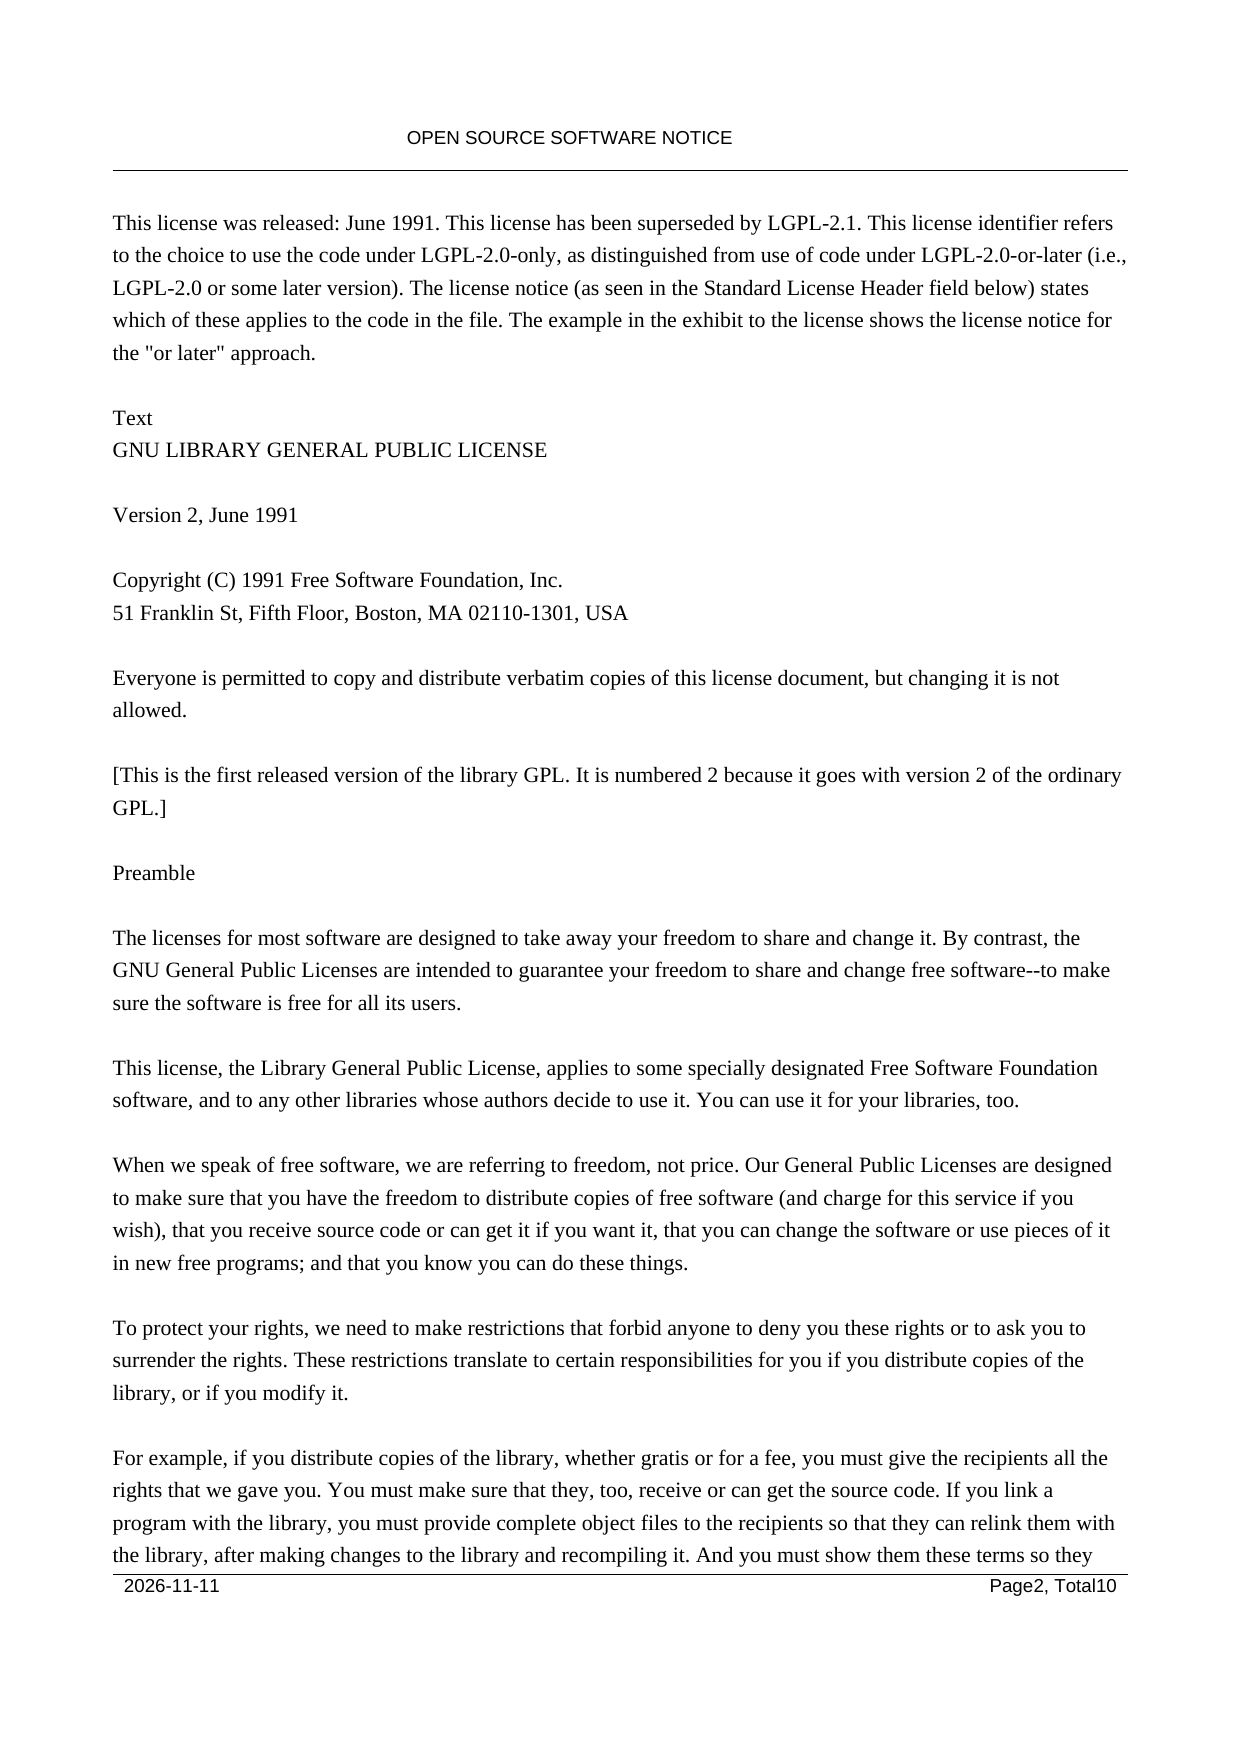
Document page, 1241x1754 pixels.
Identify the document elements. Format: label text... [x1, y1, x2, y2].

text Everyone is permitted to copy and distribute verbatim copies of this license document, but changing it is not allowed. [112, 661, 1128, 726]
text The licenses for most software are designed to take away your freedom to share and change it. By contrast, the GNU General Public Licenses are intended to guarantee your freedom to share and change free software--to make sure the software is free for all its users. [112, 921, 1128, 1019]
text Version 2, June 1991 [112, 499, 1128, 531]
text [This is the first released version of the library GPL. It is numbered 2 because it goes with version 2 of the ordinary GPL.] [112, 759, 1128, 824]
text GNU LIBRARY GENERAL PUBLIC LICENSE [112, 434, 1128, 466]
text This license, the Library General Public License, applies to some specially designated Free Software Foundation software, and to any other libraries whose authors decide to use it. You can use it for your libraries, too. [112, 1051, 1128, 1116]
text This license was released: June 1991. This license has been superseded by LGPL-2.1. This license identifier refers to the choice to use the code under LGPL-2.0-only, as distinguished from use of code under LGPL-2.0-or-later (i.e., LGPL-2.0 or some later version). The license notice (as seen in the Standard License Header field below) states which of these applies to the code in the file. The example in the exhibit to the license shows the license notice for the "or later" approach. [112, 206, 1128, 369]
text Text [112, 401, 1128, 434]
text When we speak of free software, we are referring to freedom, not price. Our General Public Licenses are designed to make sure that you have the freedom to distribute copies of free software (and charge for this service if you wish), that you receive source code or can get it if you want it, that you can change the software or use pieces of it in new free programs; and that you know you can do these things. [112, 1149, 1128, 1279]
text Preamble [112, 856, 1128, 889]
text 51 Franklin St, Fifth Floor, Boston, MA 02110-1301, USA [112, 596, 1128, 629]
text Copyright (C) 1991 Free Software Foundation, Inc. [112, 564, 1128, 596]
text To protect your rights, we need to make restrictions that forbid anyone to deny you these rights or to ask you to surrender the rights. These restrictions translate to certain responsibilities for you if you distribute copies of the library, or if you modify it. [112, 1311, 1128, 1409]
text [112, 1441, 1128, 1571]
